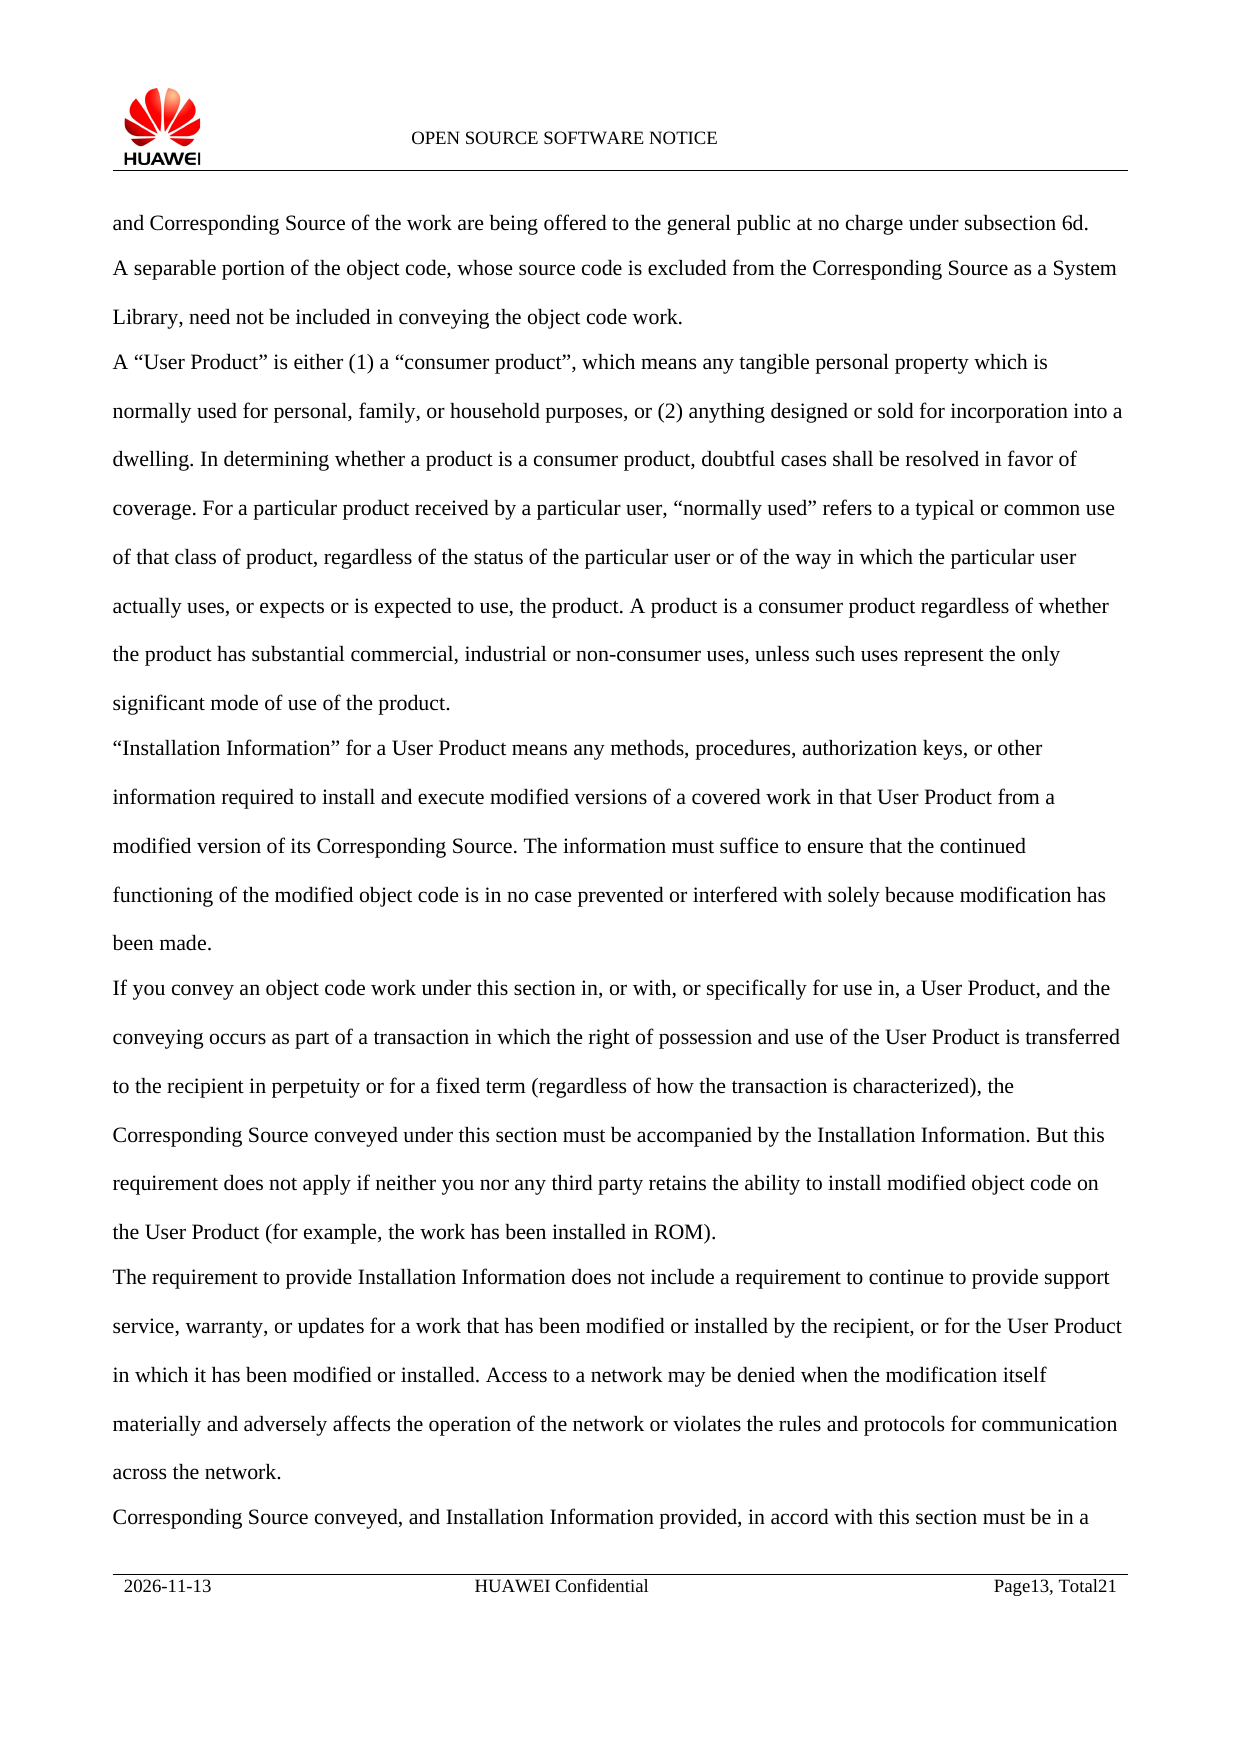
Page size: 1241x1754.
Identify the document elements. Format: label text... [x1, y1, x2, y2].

text The requirement to provide Installation Information does not include a requirement to continue to provide support service, warranty, or updates for a work that has been modified or installed by the recipient, or for the User Product in which it has been modified or installed. Access to a network may be denied when the modification itself materially and adversely affects the operation of the network or violates the rules and protocols for communication across the network. [112, 1261, 1128, 1488]
text A separable portion of the object code, whose source code is excluded from the Corresponding Source as a System Library, need not be included in conveying the object code work. [112, 251, 1128, 333]
picture [124, 88, 201, 165]
text “Installation Information” for a User Product means any methods, procedures, authorization keys, or other information required to install and execute modified versions of a covered work in that User Product from a modified version of its Corresponding Source. The information must suffice to ensure that the continued functioning of the modified object code is in no case prevented or interfered with solely because modification has been made. [112, 732, 1128, 959]
text If you convey an object code work under this section in, or with, or specifically for use in, a User Product, and the conveying occurs as part of a transaction in which the right of possession and use of the User Product is transferred to the recipient in perpetuity or for a fixed term (regardless of how the transaction is characterized), the Corresponding Source conveyed under this section must be accompanied by the Installation Information. But this requirement does not apply if neither you nor any third party retains the ability to install modified object code on the User Product (for example, the work has been installed in ROM). [112, 972, 1128, 1248]
text A “User Product” is either (1) a “consumer product”, which means any tangible personal property which is normally used for personal, family, or household purposes, or (2) anything designed or sold for incorporation into a dwelling. In determining whether a product is a consumer product, doubtful cases shall be resolved in favor of coverage. For a particular product received by a particular user, “normally used” refers to a typical or common use of that class of product, regardless of the status of the particular user or of the way in which the particular user actually uses, or expects or is expected to use, the product. A product is a consumer product regardless of whether the product has substantial commercial, industrial or non-consumer uses, unless such uses represent the only significant mode of use of the product. [112, 345, 1128, 719]
